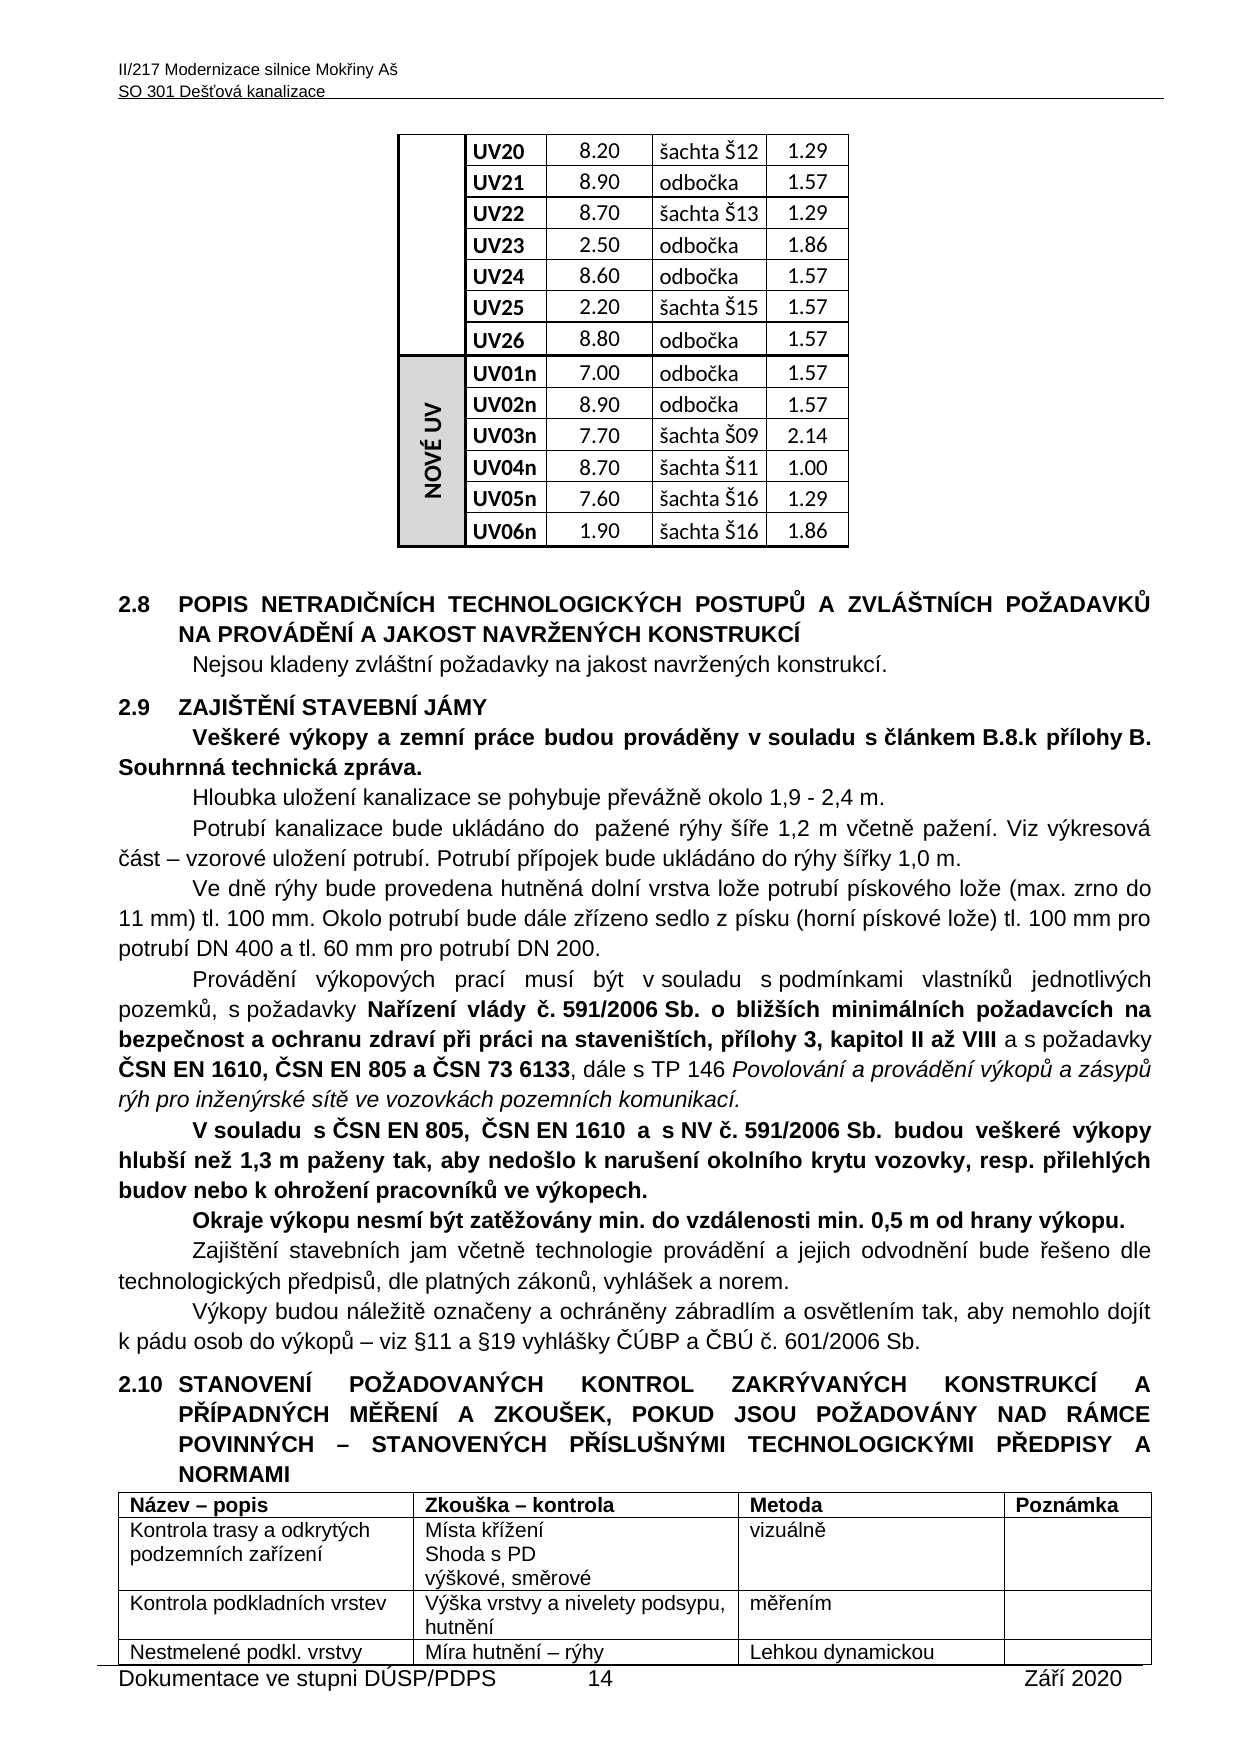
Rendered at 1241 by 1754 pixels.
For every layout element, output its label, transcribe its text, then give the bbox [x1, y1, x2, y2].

table_header Zkouška – kontrola [414, 1493, 738, 1517]
table_cell 1.29 [767, 135, 848, 165]
table_cell UV04n [467, 451, 546, 481]
table_cell 8.20 [547, 135, 652, 165]
table_cell 1.57 [767, 291, 848, 321]
table_cell 2.50 [547, 229, 652, 259]
table_cell 1.57 [767, 260, 848, 290]
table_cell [119, 1640, 413, 1663]
table_cell šachta Š11 [653, 451, 766, 481]
table_cell odbočka [653, 260, 766, 290]
table_cell 1.29 [767, 482, 848, 512]
table_cell 8.90 [547, 388, 652, 418]
table_cell 1.57 [767, 388, 848, 418]
table_cell Kontrola podkladních vrstev [119, 1591, 413, 1638]
table_cell šachta Š16 [653, 482, 766, 512]
table_cell 1.86 [767, 513, 848, 545]
table_cell [1005, 1518, 1151, 1589]
table_cell UV23 [467, 229, 546, 259]
table_cell 1.29 [767, 198, 848, 228]
table_cell [1005, 1640, 1151, 1663]
table_header Poznámka [1005, 1493, 1151, 1517]
table_cell UV21 [467, 166, 546, 196]
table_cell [739, 1640, 1004, 1663]
table_cell šachta Š12 [653, 135, 766, 165]
table_cell vizuálně [739, 1518, 1004, 1589]
table_cell odbočka [653, 357, 766, 387]
table_header Název – popis [119, 1493, 413, 1517]
table_cell odbočka [653, 323, 766, 354]
table_cell odbočka [653, 388, 766, 418]
table_cell 7.00 [547, 357, 652, 387]
table_cell Kontrola trasy a odkrytých podzemních zařízení [119, 1518, 413, 1589]
table_cell UV06n [467, 513, 546, 545]
table_cell 1.86 [767, 229, 848, 259]
text Okraje výkopu nesmí být zatěžovány min. do vzdálenosti min. 0,5 m od hrany výkopu. [118, 1207, 1152, 1234]
table_cell 2.14 [767, 419, 848, 449]
table_cell měřením [739, 1591, 1004, 1638]
table_cell UV24 [467, 260, 546, 290]
text Ve dně rýhy bude provedena hutněná dolní vrstva lože potrubí pískového lože (max. zrno do ) tl. 100 mm. Okolo potrubí bude dále zřízeno sedlo z písku (horní pískové lože) tl. 100 mm pro potrubí DN 400 a tl. 60 mm pro potrubí DN 200. [118, 875, 1152, 962]
table_cell 2.20 [547, 291, 652, 321]
table_cell 8.70 [547, 198, 652, 228]
text V souladu s ČSN EN 805, ČSN EN 1610 a s NV č. 591/2006 Sb. budou veškeré výkopy hlubší než 1,3 m paženy tak, aby nedošlo k narušení okolního krytu vozovky, resp. přilehlých budov nebo k ohrožení pracovníků ve výkopech. [118, 1117, 1152, 1203]
table_cell UV02n [467, 388, 546, 418]
table_cell [1005, 1591, 1151, 1638]
table_cell 1.57 [767, 166, 848, 196]
subtitle popis netradičních technologických postupů a zvláštních požadavků na provádění a jakost navržených konstrukcí [118, 591, 1152, 647]
text Hloubka uložení kanalizace se pohybuje převážně okolo 1,9 - 2,4 m. [118, 784, 1152, 811]
text Veškeré výkopy a zemní práce budou prováděny v souladu s článkem B.8.k přílohy B. Souhrnná technická zpráva. [118, 724, 1152, 781]
subtitle zajištění stavební jámy [118, 694, 1152, 720]
table_cell šachta Š15 [653, 291, 766, 321]
table_cell odbočka [653, 229, 766, 259]
text Výkopy budou náležitě označeny a ochráněny zábradlím a osvětlením tak, aby nemohlo dojít k pádu osob do výkopů – viz §11 a §19 vyhlášky ČÚBP a ČBÚ č. 601/2006 Sb. [118, 1298, 1152, 1354]
table_cell UV25 [467, 291, 546, 321]
table_cell 8.80 [547, 323, 652, 354]
table_cell šachta Š09 [653, 419, 766, 449]
table_cell 8.90 [547, 166, 652, 196]
table_cell UV01n [467, 357, 546, 387]
table_cell UV20 [467, 135, 546, 165]
table_cell 1.00 [767, 451, 848, 481]
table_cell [414, 1640, 738, 1663]
table_cell 1.90 [547, 513, 652, 545]
table_cell 1.57 [767, 357, 848, 387]
table_cell odbočka [653, 166, 766, 196]
text Zajištění stavebních jam včetně technologie provádění a jejich odvodnění bude řešeno dle technologických předpisů, dle platných zákonů, vyhlášek a norem. [118, 1237, 1152, 1294]
text Potrubí kanalizace bude ukládáno do pažené rýhy šíře 1,2 m včetně pažení. Viz výkresová část – vzorové uložení potrubí. Potrubí přípojek bude ukládáno do rýhy šířky 1,0 m. [118, 814, 1152, 871]
table_cell 8.60 [547, 260, 652, 290]
table_cell šachta Š16 [653, 513, 766, 545]
table_cell UV22 [467, 198, 546, 228]
table_cell 7.70 [547, 419, 652, 449]
table_cell UV05n [467, 482, 546, 512]
table_header Metoda [739, 1493, 1004, 1517]
table_cell 7.60 [547, 482, 652, 512]
table_cell UV03n [467, 419, 546, 449]
table_cell šachta Š13 [653, 198, 766, 228]
table_cell NOVÉ UV [400, 357, 464, 545]
table_cell 8.70 [547, 451, 652, 481]
text Provádění výkopových prací musí být v souladu s podmínkami vlastníků jednotlivých pozemků, s požadavky Nařízení vlády č. 591/2006 Sb. o bližších minimálních požadavcích na bezpečnost a ochranu zdraví při práci na staveništích, přílohy 3, kapitol II až VIII a s požadavky ČSN EN 1610, ČSN EN 805 a ČSN 73 6133, dále s TP 146 Povolování a provádění výkopů a zásypů rýh pro inženýrské sítě ve vozovkách pozemních komunikací. [118, 966, 1152, 1113]
table_cell 1.57 [767, 323, 848, 354]
table_cell Výška vrstvy a nivelety podsypu, hutnění [414, 1591, 738, 1638]
text Nejsou kladeny zvláštní požadavky na jakost navržených konstrukcí. [118, 651, 1152, 677]
table_cell Místa křížení Shoda s PD výškové, směrové [414, 1518, 738, 1589]
subtitle stanovení požadovaných kontrol zakrývaných konstrukcí a případných měření a zkoušek, pokud jsou požadovány nad rámce povinných – stanovených příslušnými technologickými předpisy a normami [118, 1371, 1152, 1488]
table_cell UV26 [467, 323, 546, 354]
